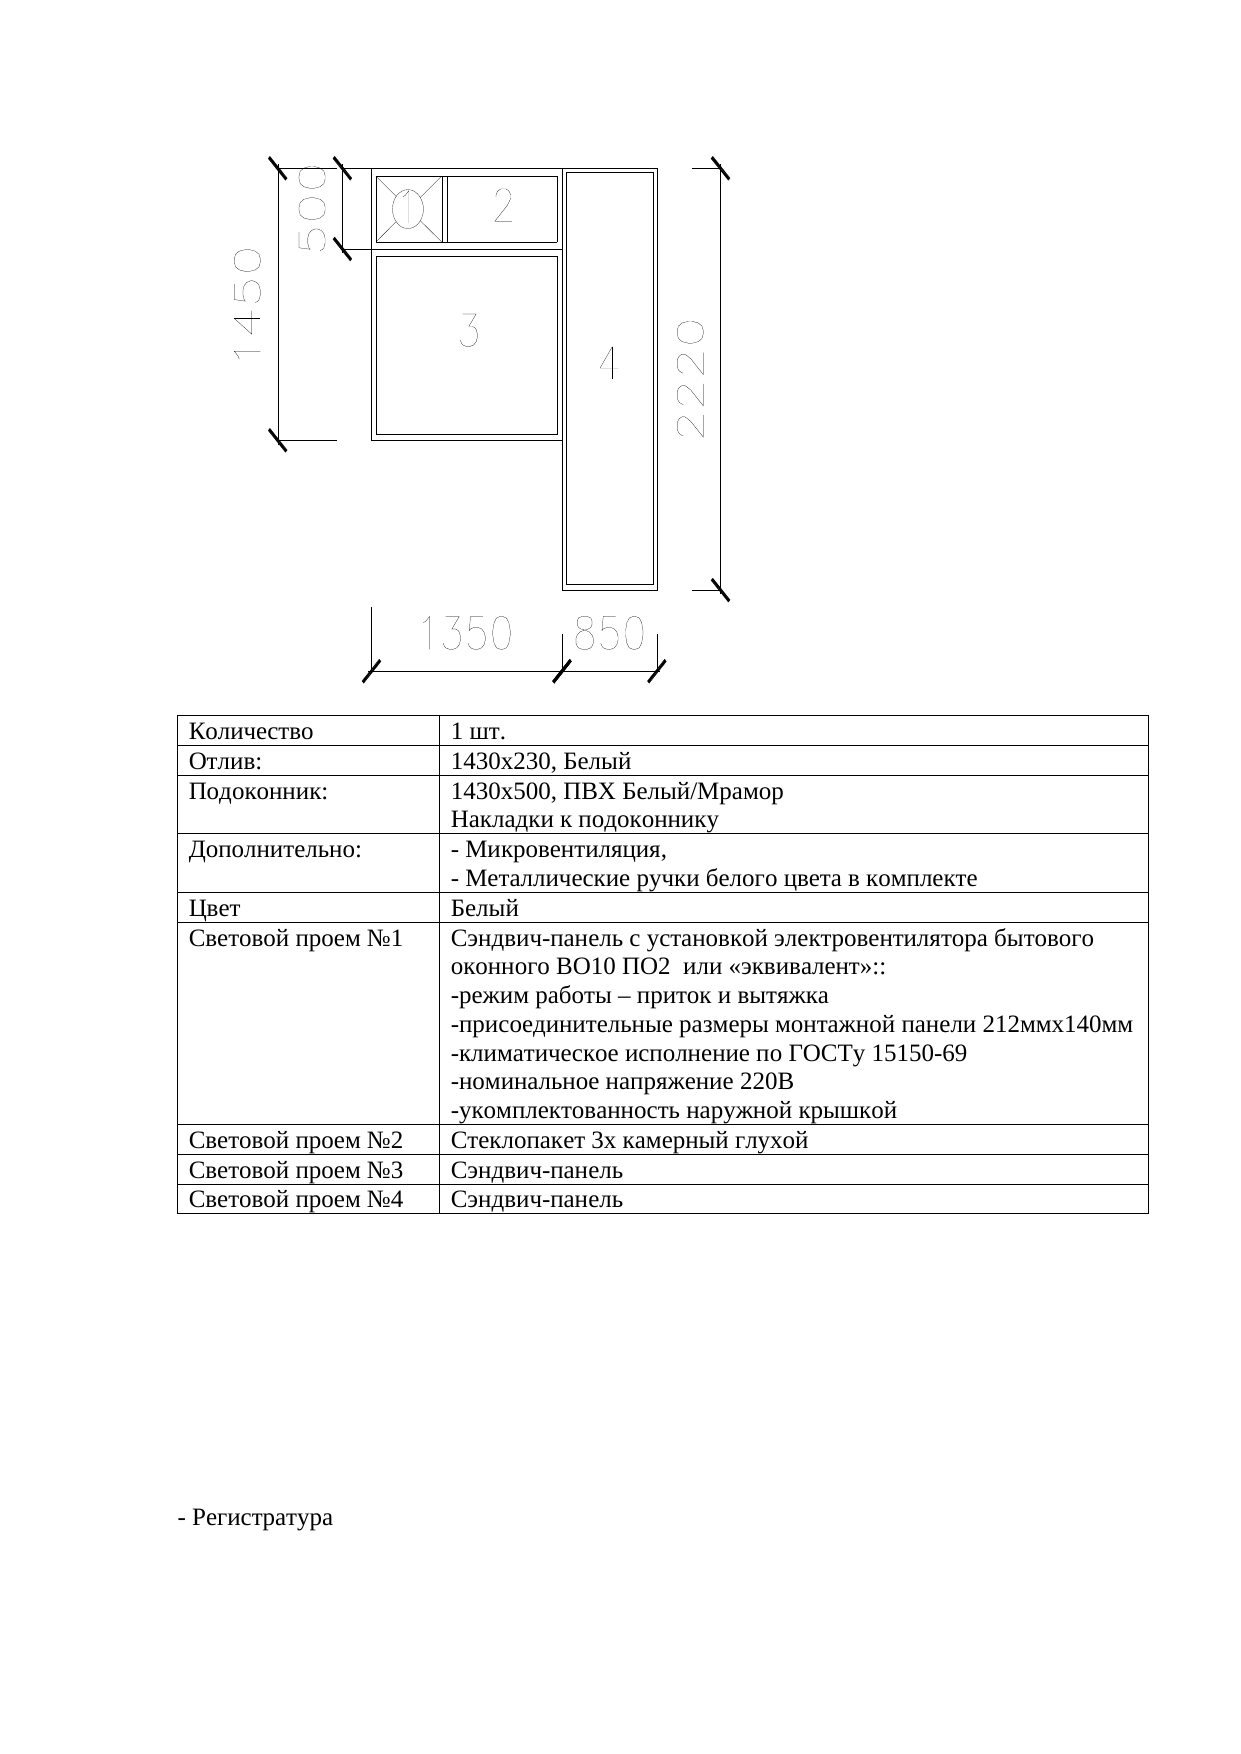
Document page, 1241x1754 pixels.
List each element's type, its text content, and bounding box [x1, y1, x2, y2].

table_cell Сэндвич-панель [440, 1155, 1148, 1183]
table_cell Световой проем №2 [178, 1125, 439, 1154]
table_cell Подоконник: [178, 776, 439, 833]
table_cell Цвет [178, 893, 439, 922]
table_cell Световой проем №4 [178, 1185, 439, 1213]
table_cell Отлив: [178, 746, 439, 775]
table_header 1 шт. [440, 716, 1148, 745]
table_cell - Микровентиляция, - Металлические ручки белого цвета в комплекте [440, 834, 1148, 892]
table_header Количество [178, 716, 439, 745]
table_cell Сэндвич-панель с установкой электровентилятора бытового оконного ВО10 ПО2 или «эквивалент»:: -режим работы – приток и вытяжка -присоединительные размеры монтажной панели 212ммх140мм -климатическое исполнение по ГОСТу 15150-69 -номинальное напряжение 220В -укомплектованность наружной крышкой [440, 923, 1148, 1124]
table_cell Световой проем №1 [178, 923, 439, 1124]
text - Регистратура [177, 1502, 1152, 1531]
table_cell Световой проем №3 [178, 1155, 439, 1183]
table_cell 1430х500, ПВХ Белый/Мрамор Накладки к подоконнику [440, 776, 1148, 833]
table_cell Дополнительно: [178, 834, 439, 892]
table_cell Белый [440, 893, 1148, 922]
table_cell Сэндвич-панель [440, 1185, 1148, 1213]
table_cell Стеклопакет 3х камерный глухой [440, 1125, 1148, 1154]
table_cell 1430х230, Белый [440, 746, 1148, 775]
